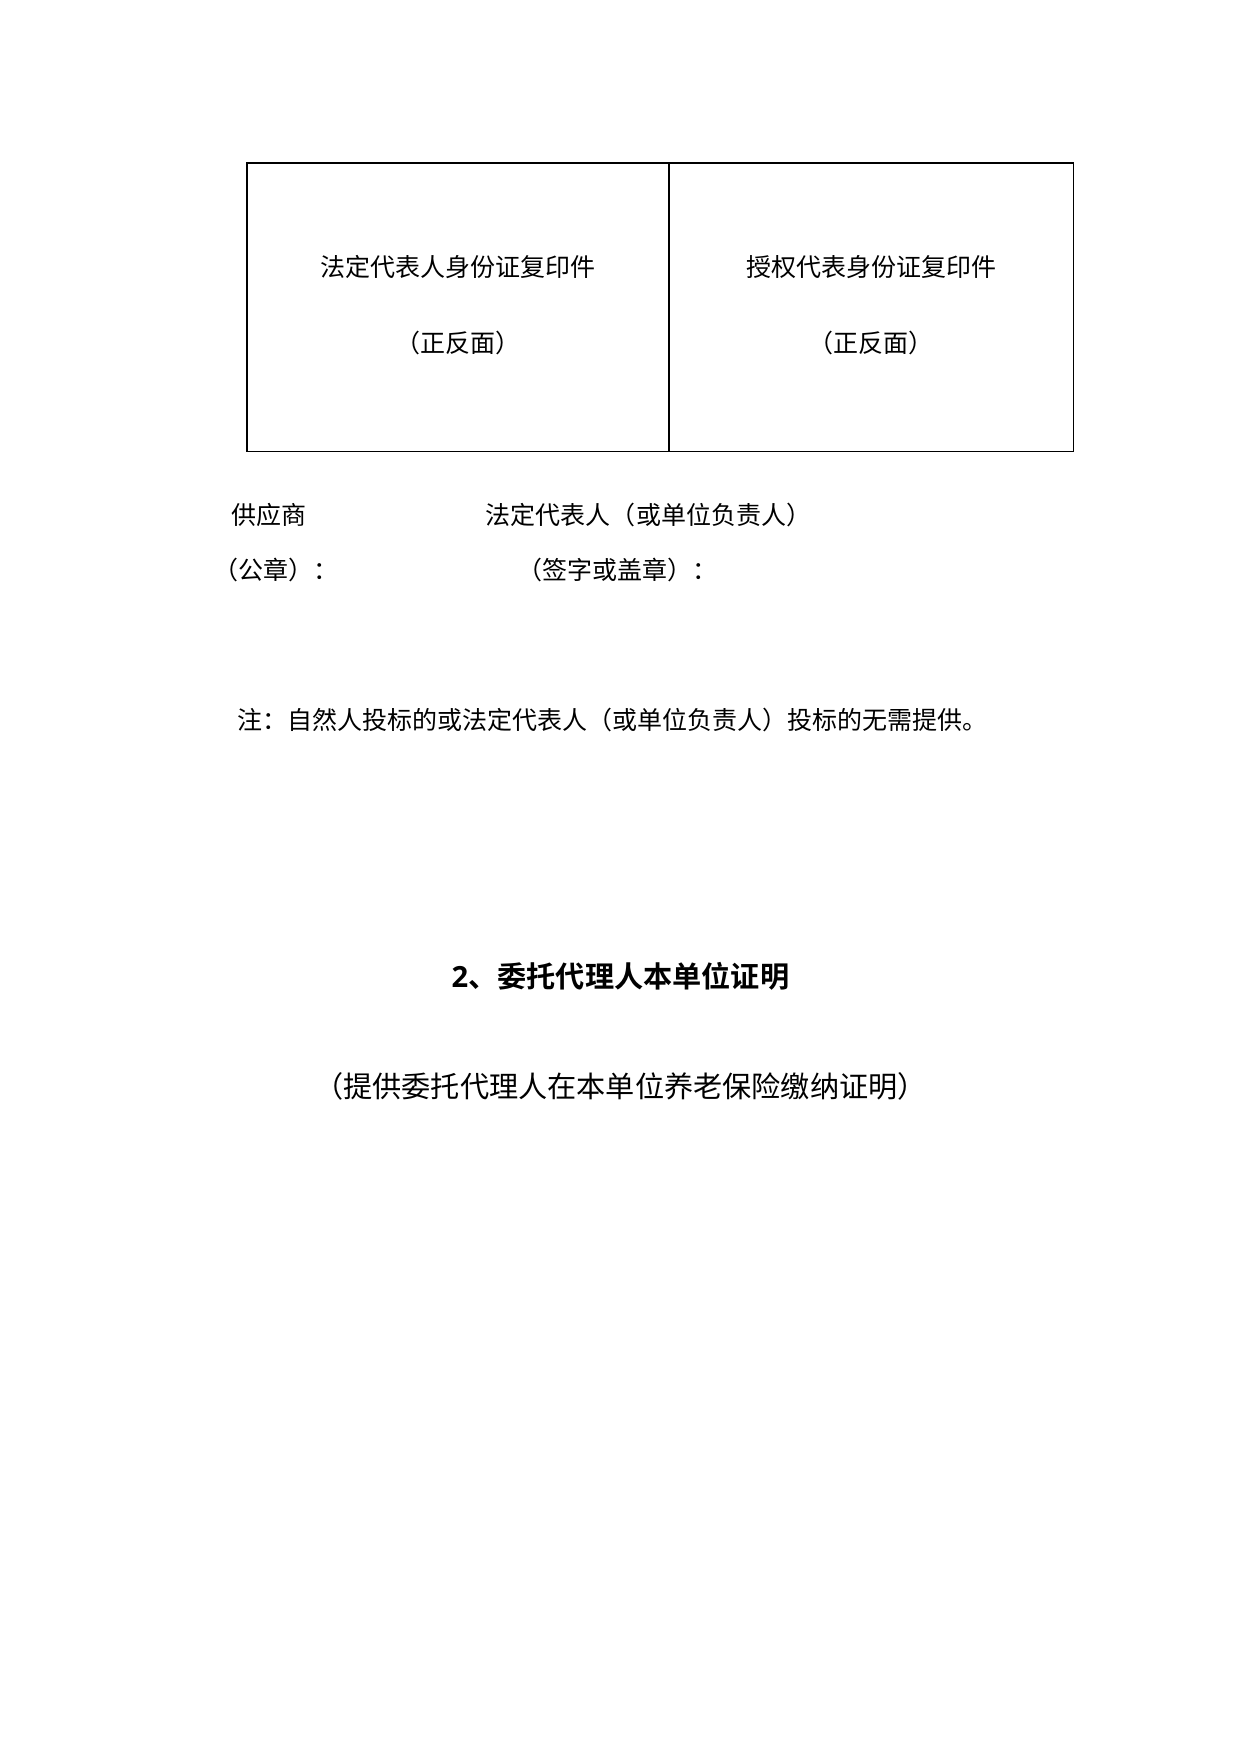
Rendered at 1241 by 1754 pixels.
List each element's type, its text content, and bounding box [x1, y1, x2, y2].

text 2、委托代理人本单位证明 [187, 942, 1053, 1007]
text 供应商 法定代表人（或单位负责人） [187, 496, 1053, 532]
table_header 授权代表身份证复印件 （正反面） [670, 164, 1073, 451]
text （公章）： （签字或盖章）： [187, 550, 1053, 586]
text （提供委托代理人在本单位养老保险缴纳证明） [187, 1052, 1053, 1117]
table_header 法定代表人身份证复印件 （正反面） [248, 164, 668, 451]
text 注：自然人投标的或法定代表人（或单位负责人）投标的无需提供。 [187, 686, 1053, 751]
